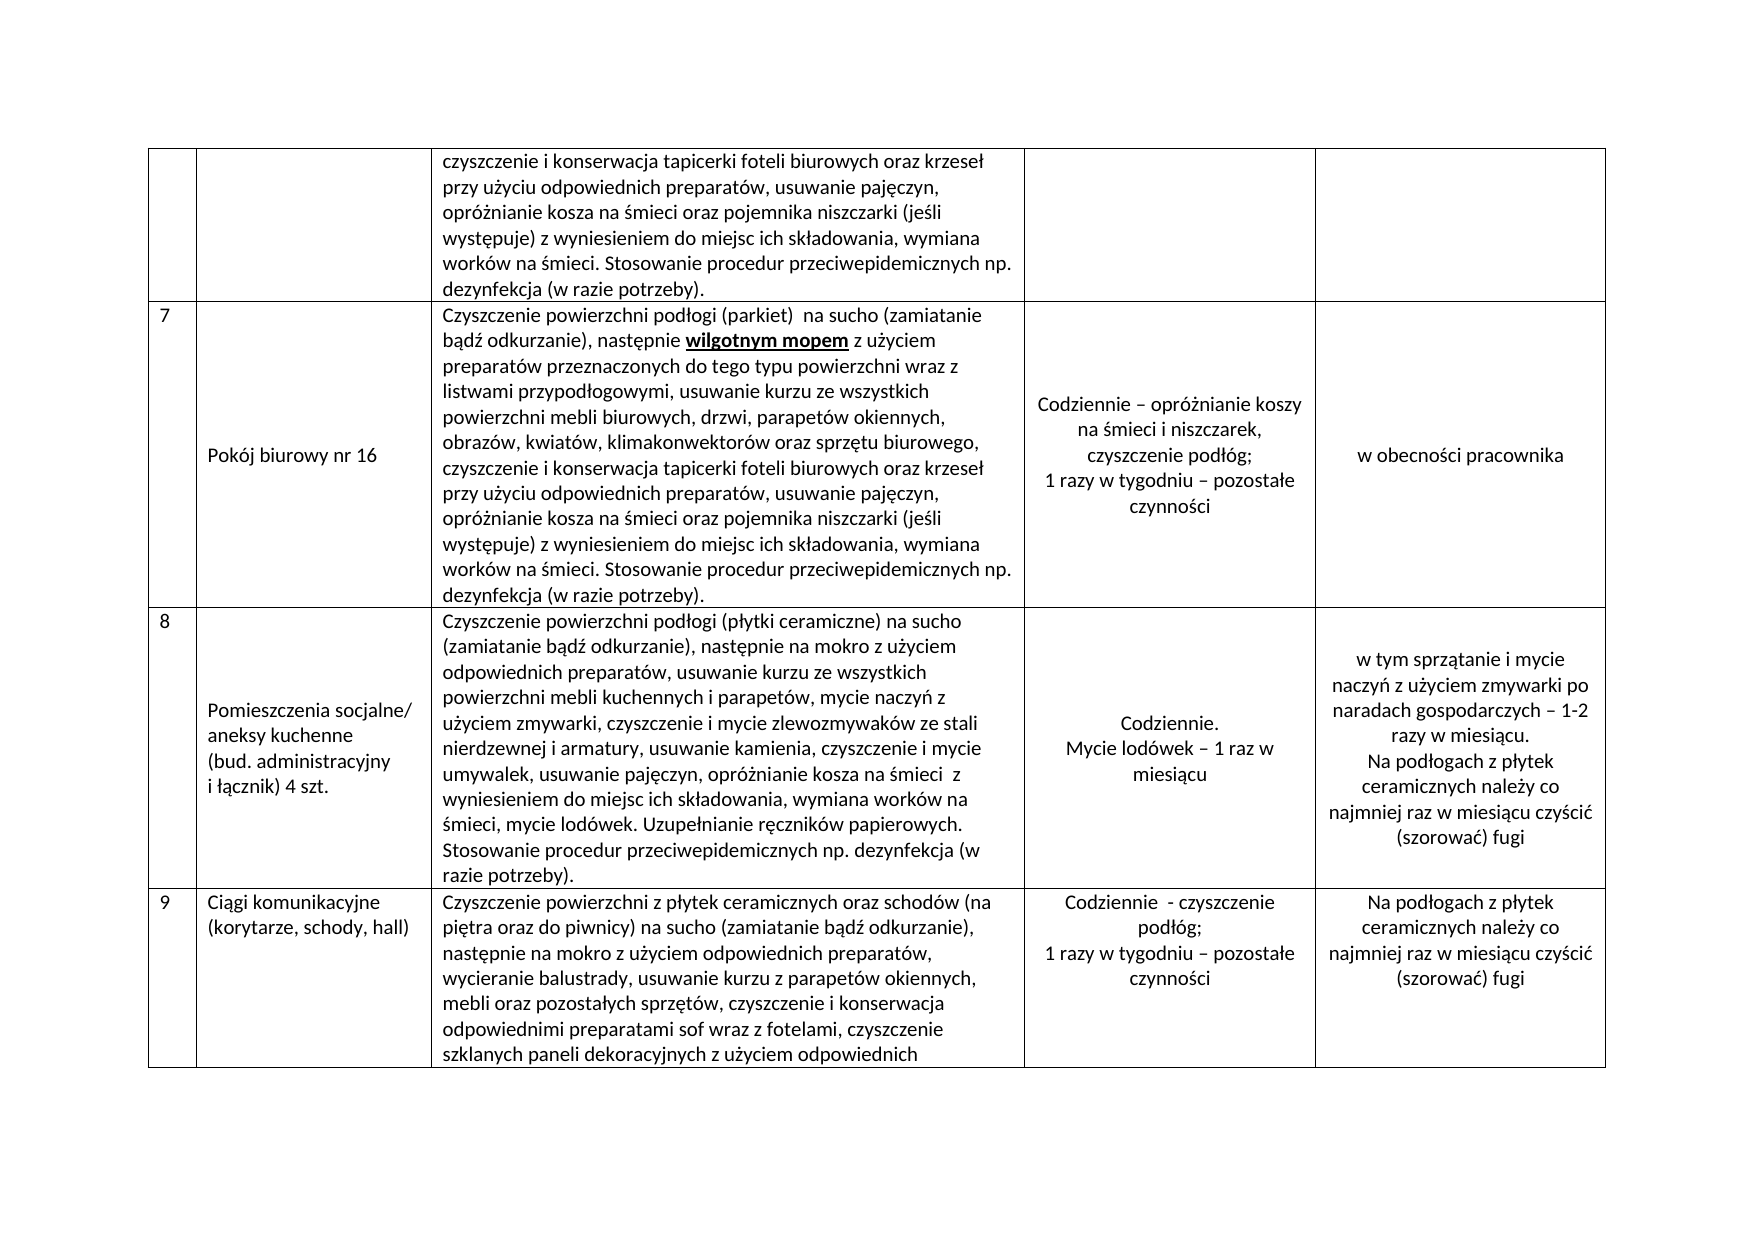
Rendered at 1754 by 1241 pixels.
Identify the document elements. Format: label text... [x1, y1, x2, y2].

table_cell 8 [149, 608, 196, 888]
table_cell 9 [149, 889, 196, 1067]
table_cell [1025, 149, 1315, 301]
table_cell Pomieszczenia socjalne/ aneksy kuchenne (bud. administracyjny i łącznik) 4 szt. [197, 608, 431, 888]
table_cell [1025, 889, 1315, 1067]
table_cell w obecności pracownika [1316, 302, 1605, 607]
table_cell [197, 149, 431, 301]
table_cell 6 [149, 149, 196, 301]
table_cell w tym sprzątanie i mycie naczyń z użyciem zmywarki po naradach gospodarczych – 1-2 razy w miesiącu. Na podłogach z płytek ceramicznych należy co najmniej raz w miesiącu czyścić (szorować) fugi [1316, 608, 1605, 888]
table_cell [1316, 889, 1605, 1067]
table_cell Codziennie. Mycie lodówek – 1 raz w miesiącu [1025, 608, 1315, 888]
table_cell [432, 149, 1024, 301]
table_cell Codziennie – opróżnianie koszy na śmieci i niszczarek, czyszczenie podłóg; 1 razy w tygodniu – pozostałe czynności [1025, 302, 1315, 607]
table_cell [197, 889, 431, 1067]
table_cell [432, 889, 1024, 1067]
table_cell 7 [149, 302, 196, 607]
table_cell Pokój biurowy nr 16 [197, 302, 431, 607]
table_cell Czyszczenie powierzchni podłogi (płytki ceramiczne) na sucho (zamiatanie bądź odkurzanie), następnie na mokro z użyciem odpowiednich preparatów, usuwanie kurzu ze wszystkich powierzchni mebli kuchennych i parapetów, mycie naczyń z użyciem zmywarki, czyszczenie i mycie zlewozmywaków ze stali nierdzewnej i armatury, usuwanie kamienia, czyszczenie i mycie umywalek, usuwanie pajęczyn, opróżnianie kosza na śmieci z wyniesieniem do miejsc ich składowania, wymiana worków na śmieci, mycie lodówek. Uzupełnianie ręczników papierowych. Stosowanie procedur przeciwepidemicznych np. dezynfekcja (w razie potrzeby). [432, 608, 1024, 888]
table_cell [1316, 149, 1605, 301]
